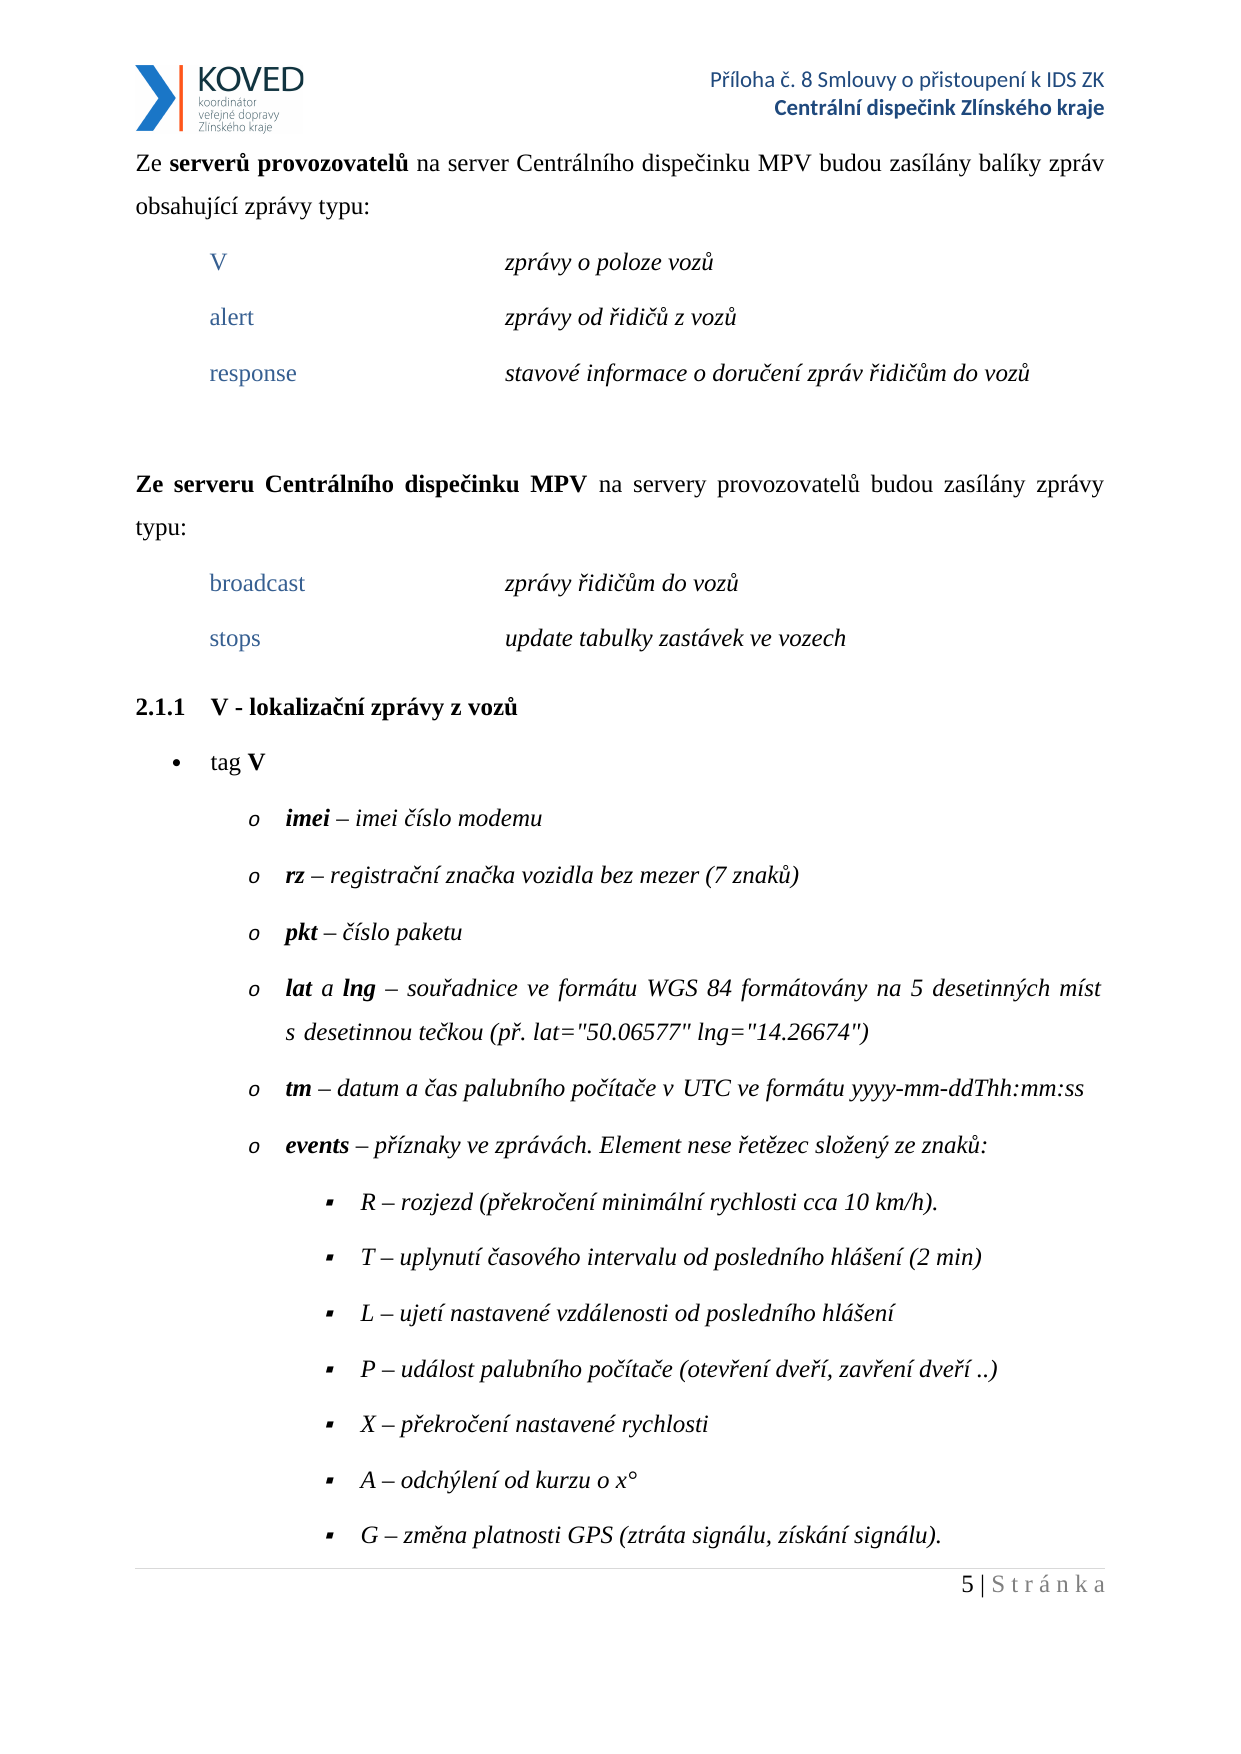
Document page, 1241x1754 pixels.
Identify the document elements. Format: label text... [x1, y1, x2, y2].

list imei – imei číslo modemu [248, 803, 1105, 832]
list L – ujetí nastavené vzdálenosti od posledního hlášení [323, 1298, 1105, 1327]
text alert zprávy od řidičů z vozů [135, 302, 1105, 331]
text V zprávy o poloze vozů [135, 247, 1105, 275]
list tag V [173, 747, 1105, 776]
list X – překročení nastavené rychlosti [323, 1409, 1105, 1438]
text Ze serverů provozovatelů na server Centrálního dispečinku MPV budou zasílány balíky zpráv obsahující zprávy typu: [135, 148, 1105, 220]
list P – událost palubního počítače (otevření dveří, zavření dveří ..) [323, 1354, 1105, 1382]
text response stavové informace o doručení zpráv řidičům do vozů [135, 358, 1105, 387]
text stops update tabulky zastávek ve vozech [135, 623, 1105, 652]
list tm – datum a čas palubního počítače v UTC ve formátu yyyy-mm-ddThh:mm:ss [248, 1073, 1105, 1103]
subtitle V - lokalizační zprávy z vozů [135, 692, 1105, 720]
picture [135, 65, 304, 134]
list rz – registrační značka vozidla bez mezer (7 znaků) [248, 860, 1105, 889]
list events – příznaky ve zprávách. Element nese řetězec složený ze znaků: [248, 1130, 1105, 1159]
list T – uplynutí časového intervalu od posledního hlášení (2 min) [323, 1242, 1105, 1271]
list A – odchýlení od kurzu o x° [323, 1465, 1105, 1494]
list R – rozjezd (překročení minimální rychlosti cca 10 km/h). [323, 1187, 1105, 1216]
list pkt – číslo paketu [248, 917, 1105, 946]
list G – změna platnosti GPS (ztráta signálu, získání signálu). [323, 1521, 1105, 1549]
list lat a lng – souřadnice ve formátu WGS 84 formátovány na 5 desetinných míst s desetinnou tečkou (př. lat="50.06577" lng="14.26674") [248, 973, 1105, 1046]
text Ze serveru Centrálního dispečinku MPV na servery provozovatelů budou zasílány zprávy typu: [135, 469, 1105, 541]
text broadcast zprávy řidičům do vozů [135, 568, 1105, 597]
